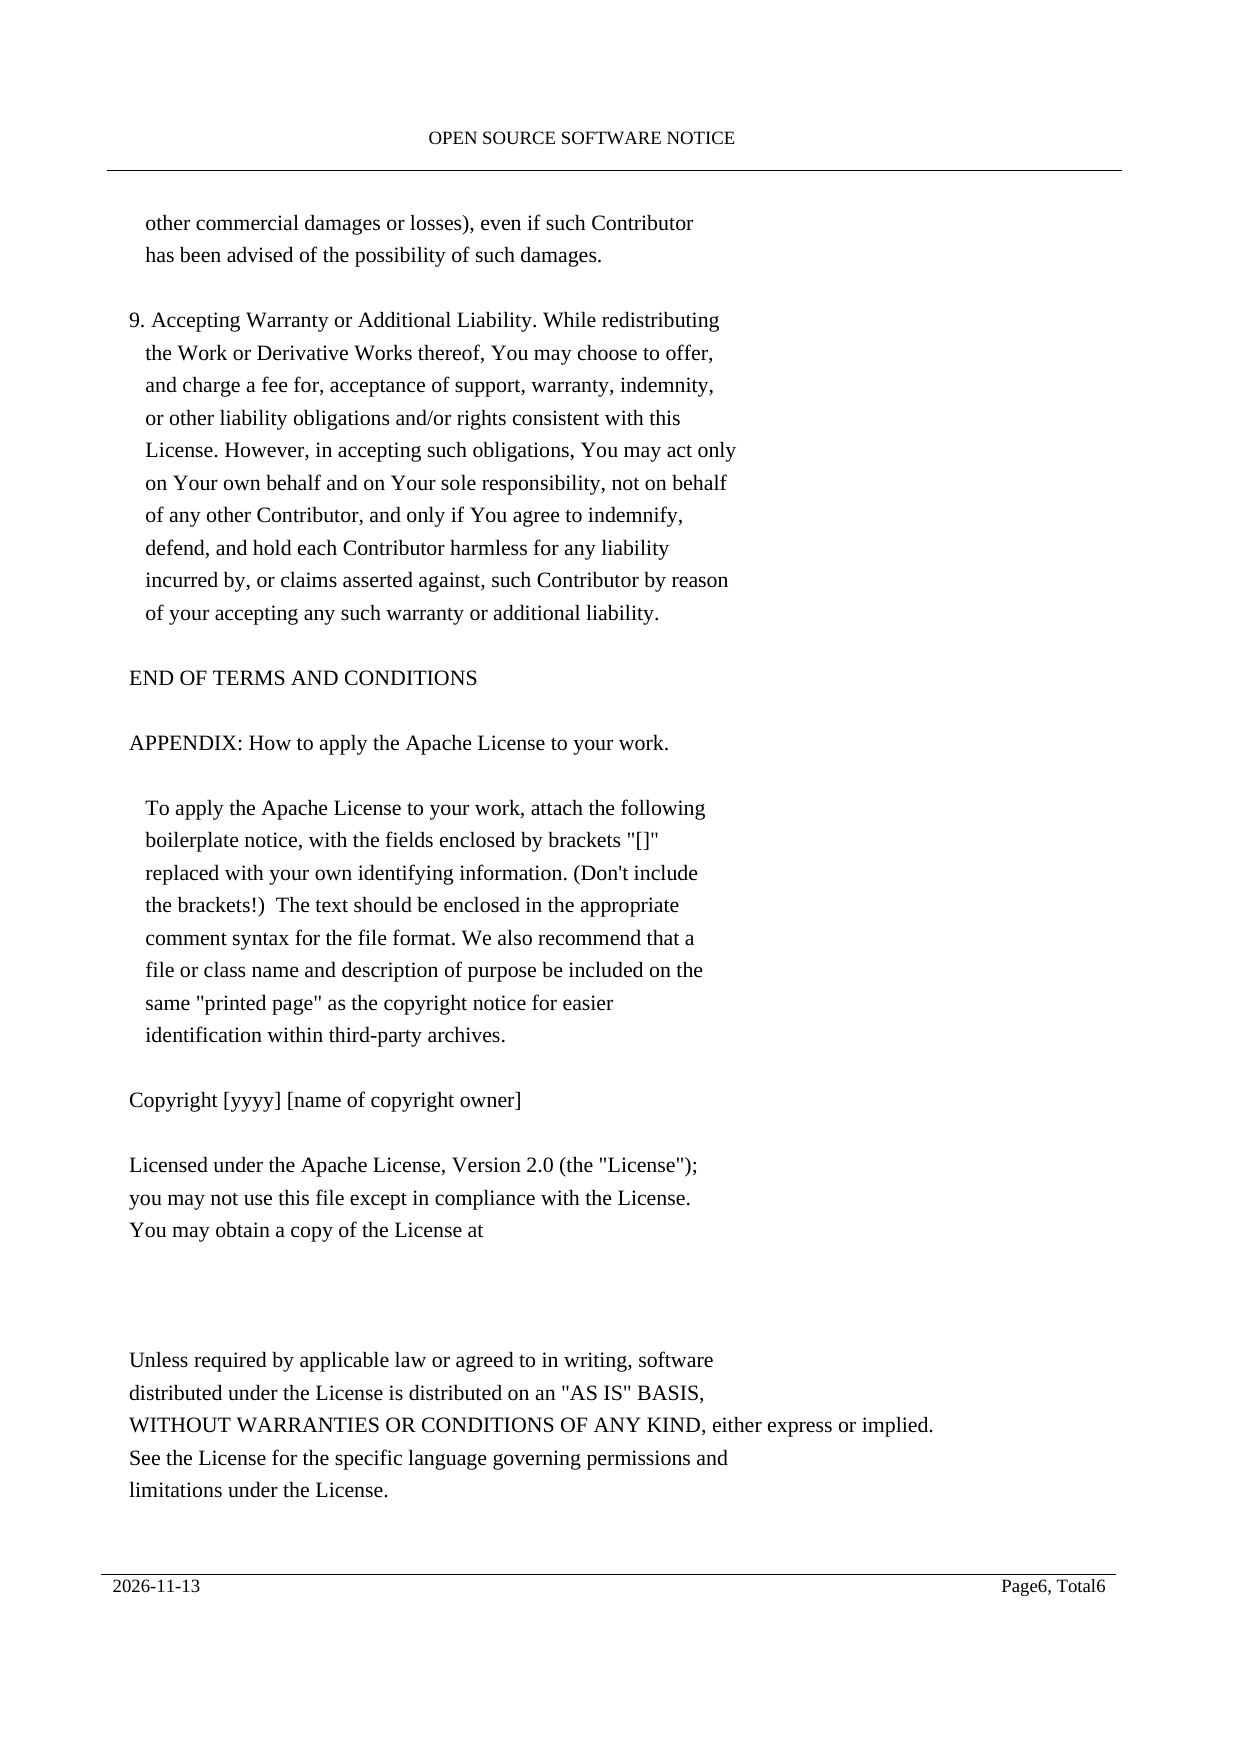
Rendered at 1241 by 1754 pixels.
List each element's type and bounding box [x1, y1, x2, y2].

text [112, 206, 1128, 1506]
